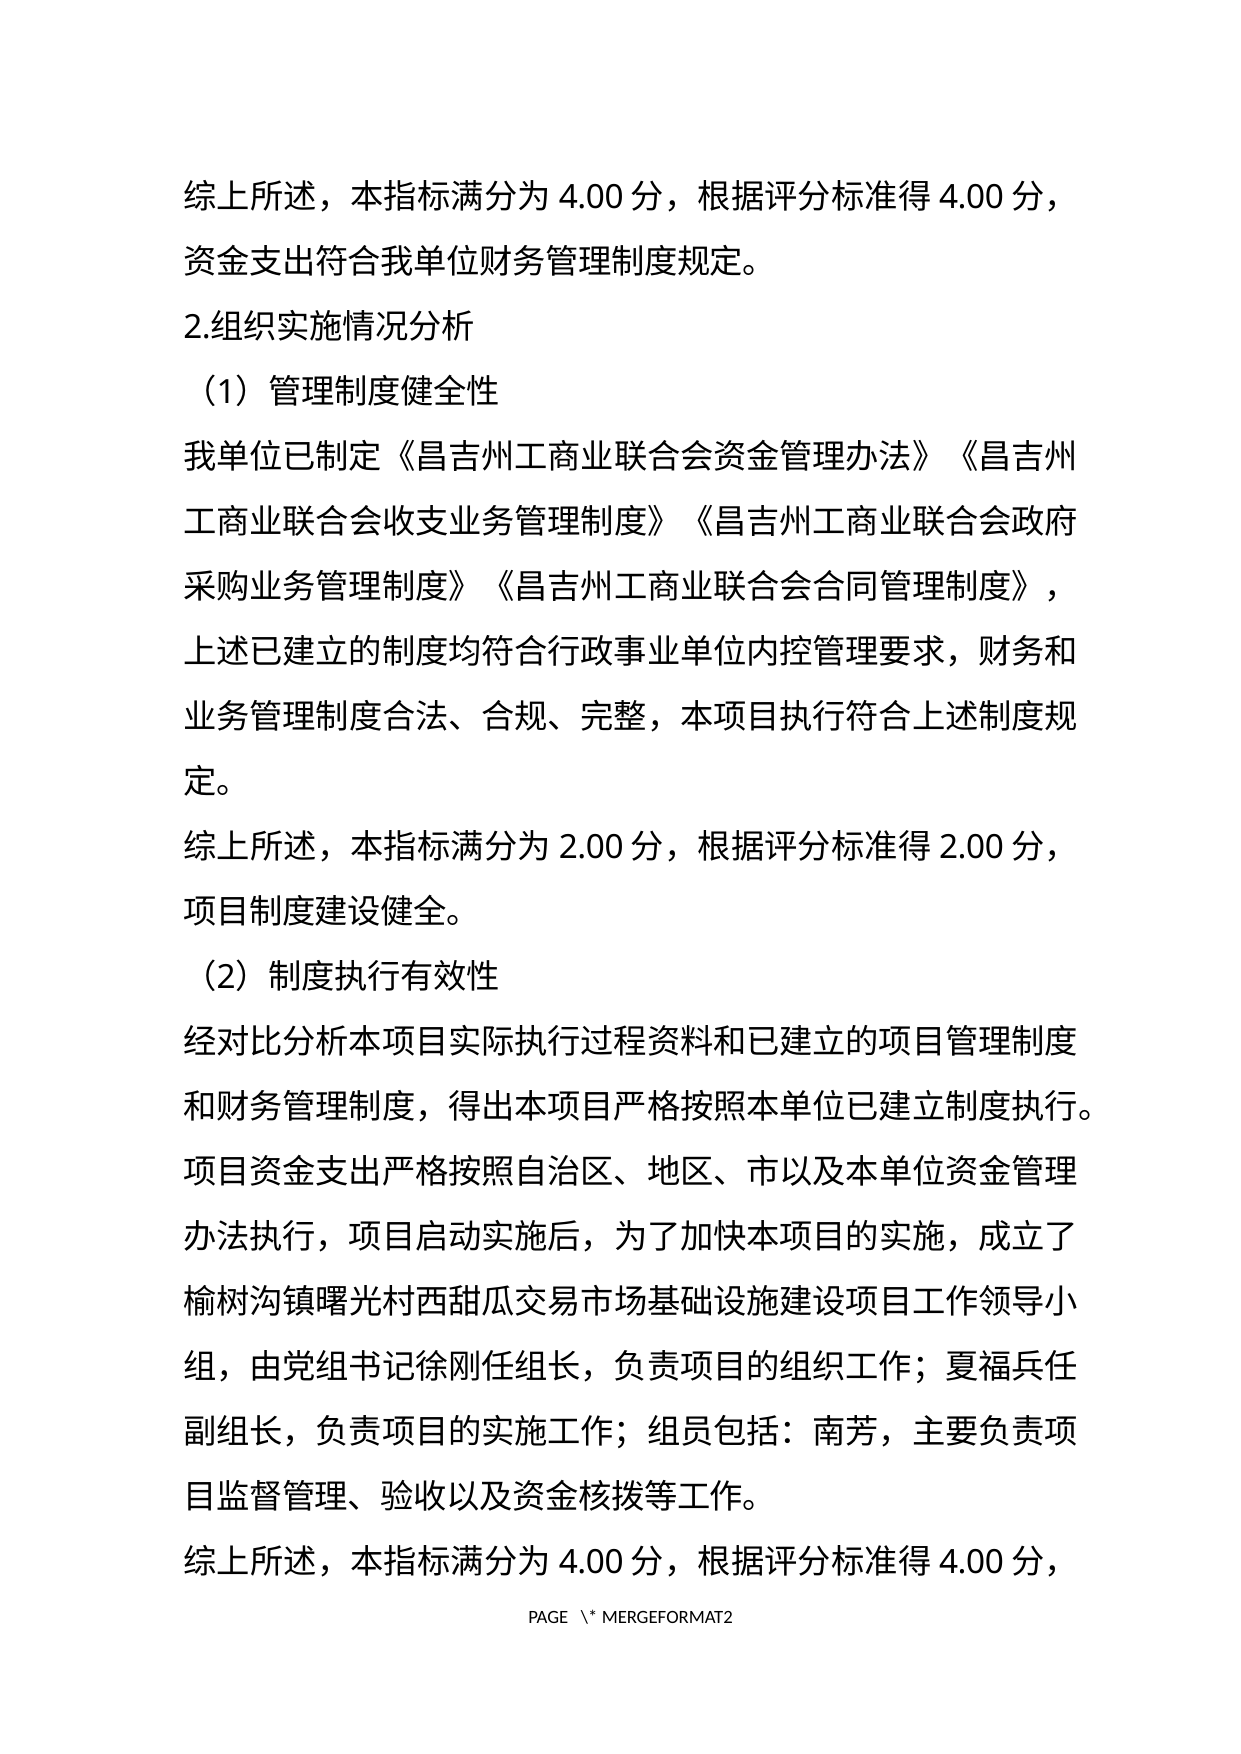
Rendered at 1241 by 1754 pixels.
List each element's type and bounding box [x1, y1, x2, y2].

text [183, 162, 1078, 1592]
